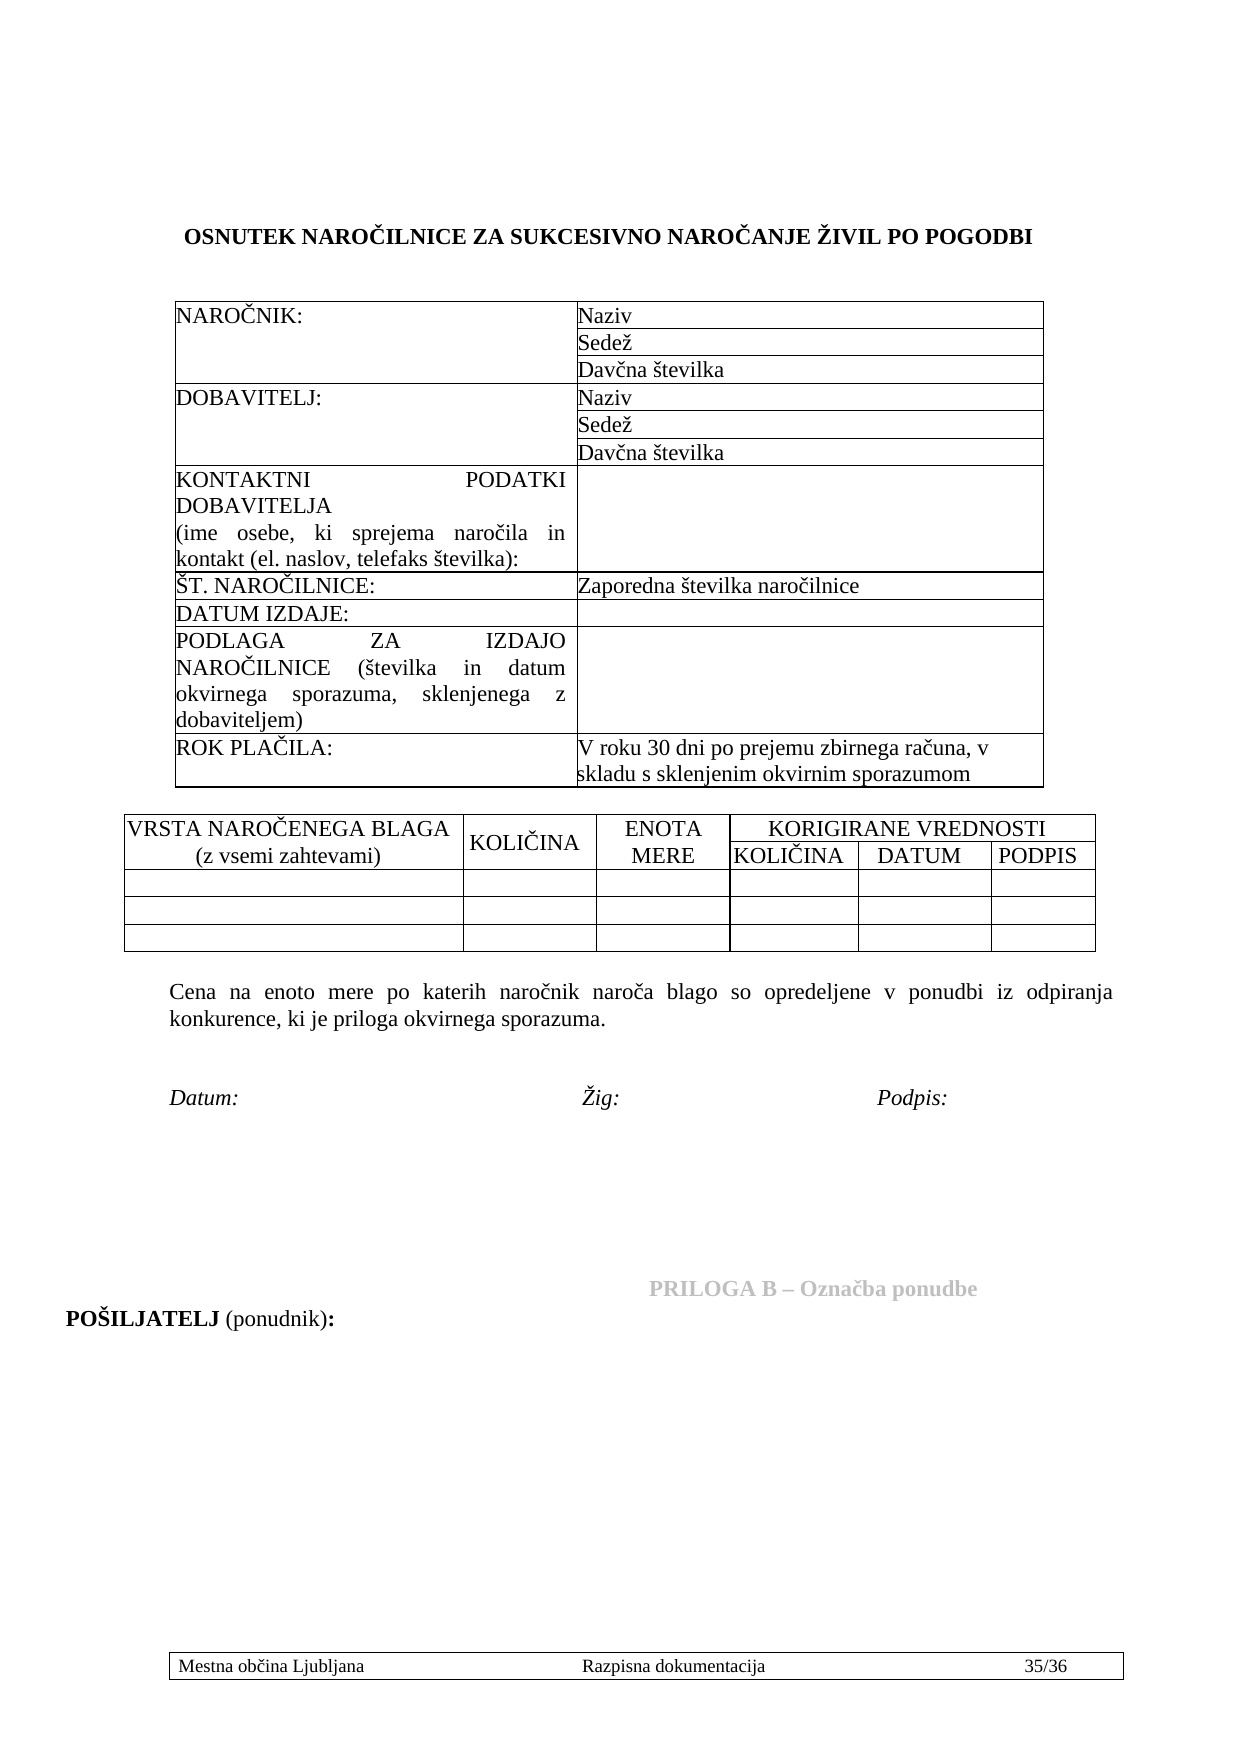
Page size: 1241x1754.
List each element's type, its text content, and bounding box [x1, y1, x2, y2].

table_header KOLIČINA [464, 815, 596, 869]
table_cell DATUM [859, 842, 991, 869]
text OSNUTEK NAROČILNICE ZA SUKCESIVNO NAROČANJE ŽIVIL PO POGODBI [184, 223, 1115, 249]
table_cell [597, 925, 729, 951]
table_cell [731, 897, 858, 923]
table_header VRSTA NAROČENEGA BLAGA (z vsemi zahtevami) [125, 815, 463, 869]
table_cell Zaporedna številka naročilnice [578, 573, 1043, 599]
table_header NAROČNIK: [176, 302, 577, 383]
table_cell [125, 870, 463, 896]
table_cell [125, 897, 463, 923]
table_cell [992, 897, 1095, 923]
table_cell [125, 925, 463, 951]
table_cell [464, 897, 596, 923]
table_cell DATUM IZDAJE: [176, 600, 577, 626]
table_cell [578, 466, 1043, 571]
table_cell [464, 870, 596, 896]
table_cell Davčna številka [578, 439, 1043, 465]
table_cell [992, 870, 1095, 896]
table_cell DOBAVITELJ: [176, 384, 577, 465]
table_header ENOTA MERE [597, 815, 729, 869]
table_cell PODPIS [992, 842, 1095, 869]
table_cell [859, 897, 991, 923]
table_cell ROK PLAČILA: [176, 734, 577, 786]
table_cell Sedež [578, 329, 1043, 355]
table_cell [731, 925, 858, 951]
table_header Naziv [578, 302, 1043, 328]
table_cell Naziv [578, 384, 1043, 410]
table_cell [731, 870, 858, 896]
table_cell [992, 925, 1095, 951]
text Cena na enoto mere po katerih naročnik naroča blago so opredeljene v ponudbi iz odpiranja konkurence, ki je priloga okvirnega sporazuma. [169, 978, 1115, 1031]
text Datum: Žig: Podpis: [169, 1084, 1115, 1110]
table_cell KOLIČINA [731, 842, 858, 869]
table_cell KONTAKTNI PODATKI DOBAVITELJA (ime osebe, ki sprejema naročila in kontakt (el. naslov, telefaks številka): [176, 466, 577, 571]
table_cell PODLAGA ZA IZDAJO NAROČILNICE (številka in datum okvirnega sporazuma, sklenjenega z dobaviteljem) [176, 627, 577, 733]
table_cell [464, 925, 596, 951]
table_header KORIGIRANE VREDNOSTI [731, 815, 1095, 841]
table_cell [578, 600, 1043, 626]
table_cell [859, 870, 991, 896]
text PRILOGA B – Označba ponudbe [66, 1275, 1115, 1302]
table_cell V roku 30 dni po prejemu zbirnega računa, v skladu s sklenjenim okvirnim sporazumom [578, 734, 1043, 786]
table_header POŠILJATELJ (ponudnik): [58, 1278, 560, 1515]
table_cell [597, 870, 729, 896]
table_cell Sedež [578, 411, 1043, 438]
table_cell [597, 897, 729, 923]
table_cell [859, 925, 991, 951]
table_cell [578, 627, 1043, 733]
table_cell Davčna številka [578, 356, 1043, 383]
table_cell ŠT. NAROČILNICE: [176, 573, 577, 599]
